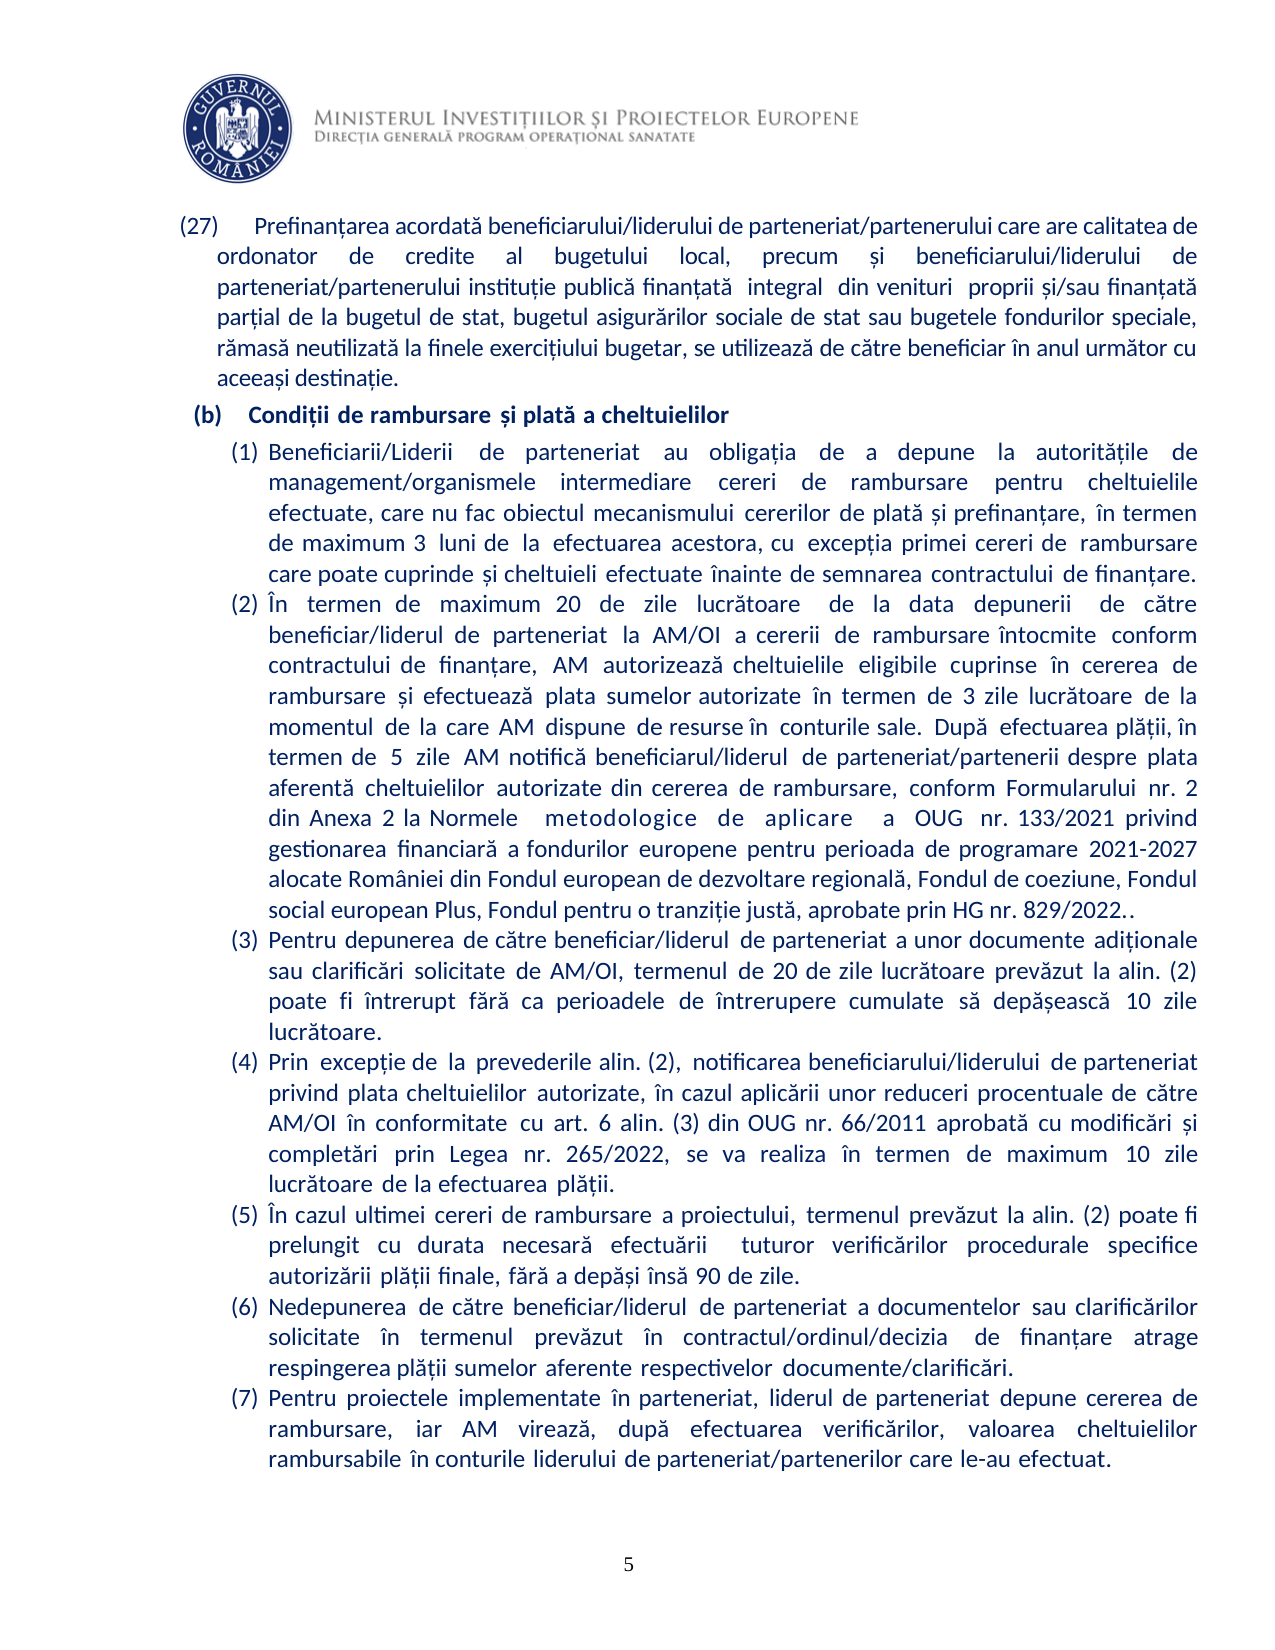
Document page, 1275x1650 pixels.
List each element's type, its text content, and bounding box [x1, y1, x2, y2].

list Prin excepţie de la prevederile alin. (2), notificarea beneficiarului/liderului de parteneriat privind plata cheltuielilor autorizate, în cazul aplicării unor reduceri procentuale de către AM/OI în conformitate cu art. 6 alin. (3) din OUG nr. 66/2011 aprobată cu modificări şi completări prin Legea nr. 265/2022, se va realiza în termen de maximum 10 zile lucrătoare de la efectuarea plăţii. [231, 1046, 1198, 1199]
list Pentru proiectele implementate în parteneriat, liderul de parteneriat depune cererea de rambursare, iar AM virează, după efectuarea verificărilor, valoarea cheltuielilor rambursabile în conturile liderului de parteneriat/partenerilor care le-au efectuat. [231, 1382, 1198, 1474]
list Beneficiarii/Liderii de parteneriat au obligaţia de a depune la autorităţile de management/organismele intermediare cereri de rambursare pentru cheltuielile efectuate, care nu fac obiectul mecanismului cererilor de plată și prefinanțare, în termen de maximum 3 luni de la efectuarea acestora, cu excepţia primei cereri de rambursare care poate cuprinde şi cheltuieli efectuate înainte de semnarea contractului de finanţare. [231, 436, 1198, 589]
picture [179, 70, 883, 186]
list Pentru depunerea de către beneficiar/liderul de parteneriat a unor documente adiționale sau clarificări solicitate de AM/OI, termenul de 20 de zile lucrătoare prevăzut la alin. (2) poate fi întrerupt fără ca perioadele de întrerupere cumulate să depășească 10 zile lucrătoare. [231, 924, 1198, 1046]
list Nedepunerea de către beneficiar/liderul de parteneriat a documentelor sau clarificărilor solicitate în termenul prevăzut în contractul/ordinul/decizia de finanţare atrage respingerea plății sumelor aferente respectivelor documente/clarificări. [231, 1291, 1198, 1382]
list Prefinanţarea acordată beneficiarului/liderului de parteneriat/partenerului care are calitatea de ordonator de credite al bugetului local, precum şi beneficiarului/liderului de parteneriat/partenerului instituţie publică finanţată integral din venituri proprii şi/sau finanţată parţial de la bugetul de stat, bugetul asigurărilor sociale de stat sau bugetele fondurilor speciale, rămasă neutilizată la finele exerciţiului bugetar, se utilizează de către beneficiar în anul următor cu aceeaşi destinaţie. [179, 210, 1198, 393]
list În cazul ultimei cereri de rambursare a proiectului, termenul prevăzut la alin. (2) poate fi prelungit cu durata necesară efectuării tuturor verificărilor procedurale specifice autorizării plăţii finale, fără a depăşi însă 90 de zile. [231, 1199, 1198, 1291]
text (b) Condiții de rambursare și plată a cheltuielilor [193, 399, 1198, 430]
list În termen de maximum 20 de zile lucrătoare de la data depunerii de către beneficiar/liderul de parteneriat la AM/OI a cererii de rambursare întocmite conform contractului de finanţare, AM autorizează cheltuielile eligibile cuprinse în cererea de rambursare şi efectuează plata sumelor autorizate în termen de 3 zile lucrătoare de la momentul de la care AM dispune de resurse în conturile sale. După efectuarea plăţii, în termen de 5 zile AM notifică beneficiarul/liderul de parteneriat/partenerii despre plata aferentă cheltuielilor autorizate din cererea de rambursare, conform Formularului nr. 2 din Anexa 2 la Normele metodologice de aplicare a OUG nr. 133/2021 privind gestionarea financiară a fondurilor europene pentru perioada de programare 2021-2027 alocate României din Fondul european de dezvoltare regională, Fondul de coeziune, Fondul social european Plus, Fondul pentru o tranziţie justă, aprobate prin HG nr. 829/2022.. [231, 589, 1198, 924]
